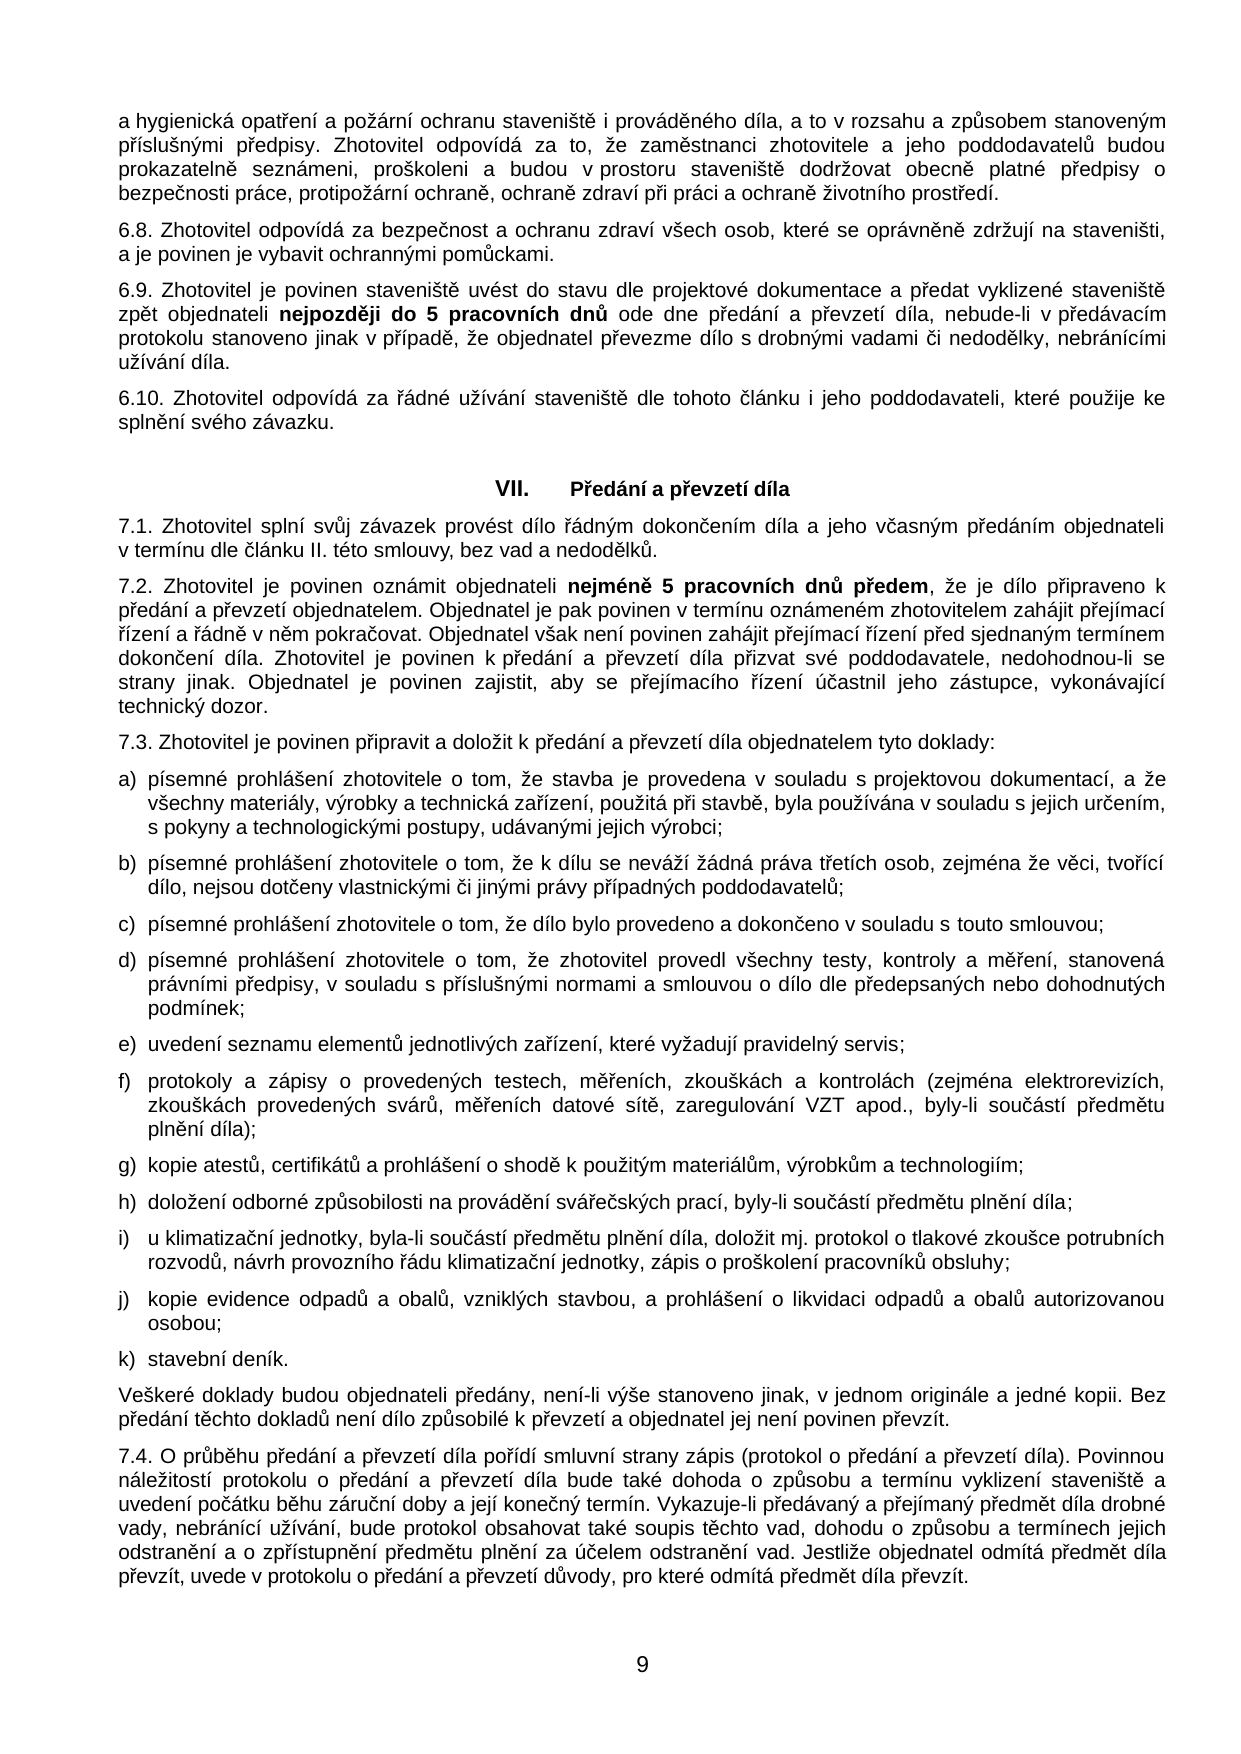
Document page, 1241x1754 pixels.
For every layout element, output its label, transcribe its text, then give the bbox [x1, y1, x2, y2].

list uvedení seznamu elementů jednotlivých zařízení, které vyžadují pravidelný servis; [118, 1032, 1167, 1056]
list protokoly a zápisy o provedených testech, měřeních, zkouškách a kontrolách (zejména elektrorevizích, zkouškách provedených svárů, měřeních datové sítě, zaregulování VZT apod., byly-li součástí předmětu plnění díla); [118, 1069, 1167, 1141]
text 7.4. O průběhu předání a převzetí díla pořídí smluvní strany zápis (protokol o předání a převzetí díla). Povinnou náležitostí protokolu o předání a převzetí díla bude také dohoda o způsobu a termínu vyklizení staveniště a uvedení počátku běhu záruční doby a její konečný termín. Vykazuje-li předávaný a přejímaný předmět díla drobné vady, nebránící užívání, bude protokol obsahovat také soupis těchto vad, dohodu o způsobu a termínech jejich odstranění a o zpřístupnění předmětu plnění za účelem odstranění vad. Jestliže objednatel odmítá předmět díla převzít, uvede v protokolu o předání a převzetí důvody, pro které odmítá předmět díla převzít. [118, 1444, 1167, 1587]
list písemné prohlášení zhotovitele o tom, že dílo bylo provedeno a dokončeno v souladu s touto smlouvou; [118, 911, 1167, 935]
subtitle Předání a převzetí díla [118, 474, 1167, 501]
list písemné prohlášení zhotovitele o tom, že stavba je provedena v souladu s projektovou dokumentací, a že všechny materiály, výrobky a technická zařízení, použitá při stavbě, byla používána v souladu s jejich určením, s pokyny a technologickými postupy, udávanými jejich výrobci; [118, 767, 1167, 838]
text 6.9. Zhotovitel je povinen staveniště uvést do stavu dle projektové dokumentace a předat vyklizené staveniště zpět objednateli nejpozději do 5 pracovních dnů ode dne předání a převzetí díla, nebude-li v předávacím protokolu stanoveno jinak v případě, že objednatel převezme dílo s drobnými vadami či nedodělky, nebránícími užívání díla. [118, 278, 1167, 374]
text 6.10. Zhotovitel odpovídá za řádné užívání staveniště dle tohoto článku i jeho poddodavateli, které použije ke splnění svého závazku. [118, 386, 1167, 434]
text Veškeré doklady budou objednateli předány, není-li výše stanoveno jinak, v jednom originále a jedné kopii. Bez předání těchto dokladů není dílo způsobilé k převzetí a objednatel jej není povinen převzít. [118, 1383, 1167, 1431]
list u klimatizační jednotky, byla-li součástí předmětu plnění díla, doložit mj. protokol o tlakové zkoušce potrubních rozvodů, návrh provozního řádu klimatizační jednotky, zápis o proškolení pracovníků obsluhy; [118, 1226, 1167, 1274]
list doložení odborné způsobilosti na provádění svářečských prací, byly-li součástí předmětu plnění díla; [118, 1189, 1167, 1213]
list stavební deník. [118, 1347, 1167, 1371]
list písemné prohlášení zhotovitele o tom, že zhotovitel provedl všechny testy, kontroly a měření, stanovená právními předpisy, v souladu s příslušnými normami a smlouvou o dílo dle předepsaných nebo dohodnutých podmínek; [118, 948, 1167, 1020]
list kopie atestů, certifikátů a prohlášení o shodě k použitým materiálům, výrobkům a technologiím; [118, 1153, 1167, 1177]
text 7.3. Zhotovitel je povinen připravit a doložit k předání a převzetí díla objednatelem tyto doklady: [118, 730, 1167, 754]
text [118, 109, 1167, 205]
subtitle 7.1. Zhotovitel splní svůj závazek provést dílo řádným dokončením díla a jeho včasným předáním objednateli v termínu dle článku II. této smlouvy, bez vad a nedodělků. [118, 513, 1167, 561]
text 6.8. Zhotovitel odpovídá za bezpečnost a ochranu zdraví všech osob, které se oprávněně zdržují na staveništi, a je povinen je vybavit ochrannými pomůckami. [118, 217, 1167, 265]
list kopie evidence odpadů a obalů, vzniklých stavbou, a prohlášení o likvidaci odpadů a obalů autorizovanou osobou; [118, 1286, 1167, 1334]
list písemné prohlášení zhotovitele o tom, že k dílu se neváží žádná práva třetích osob, zejména že věci, tvořící dílo, nejsou dotčeny vlastnickými či jinými právy případných poddodavatelů; [118, 851, 1167, 899]
text 7.2. Zhotovitel je povinen oznámit objednateli nejméně 5 pracovních dnů předem, že je dílo připraveno k předání a převzetí objednatelem. Objednatel je pak povinen v termínu oznámeném zhotovitelem zahájit přejímací řízení a řádně v něm pokračovat. Objednatel však není povinen zahájit přejímací řízení před sjednaným termínem dokončení díla. Zhotovitel je povinen k předání a převzetí díla přizvat své poddodavatele, nedohodnou-li se strany jinak. Objednatel je povinen zajistit, aby se přejímacího řízení účastnil jeho zástupce, vykonávající technický dozor. [118, 574, 1167, 718]
